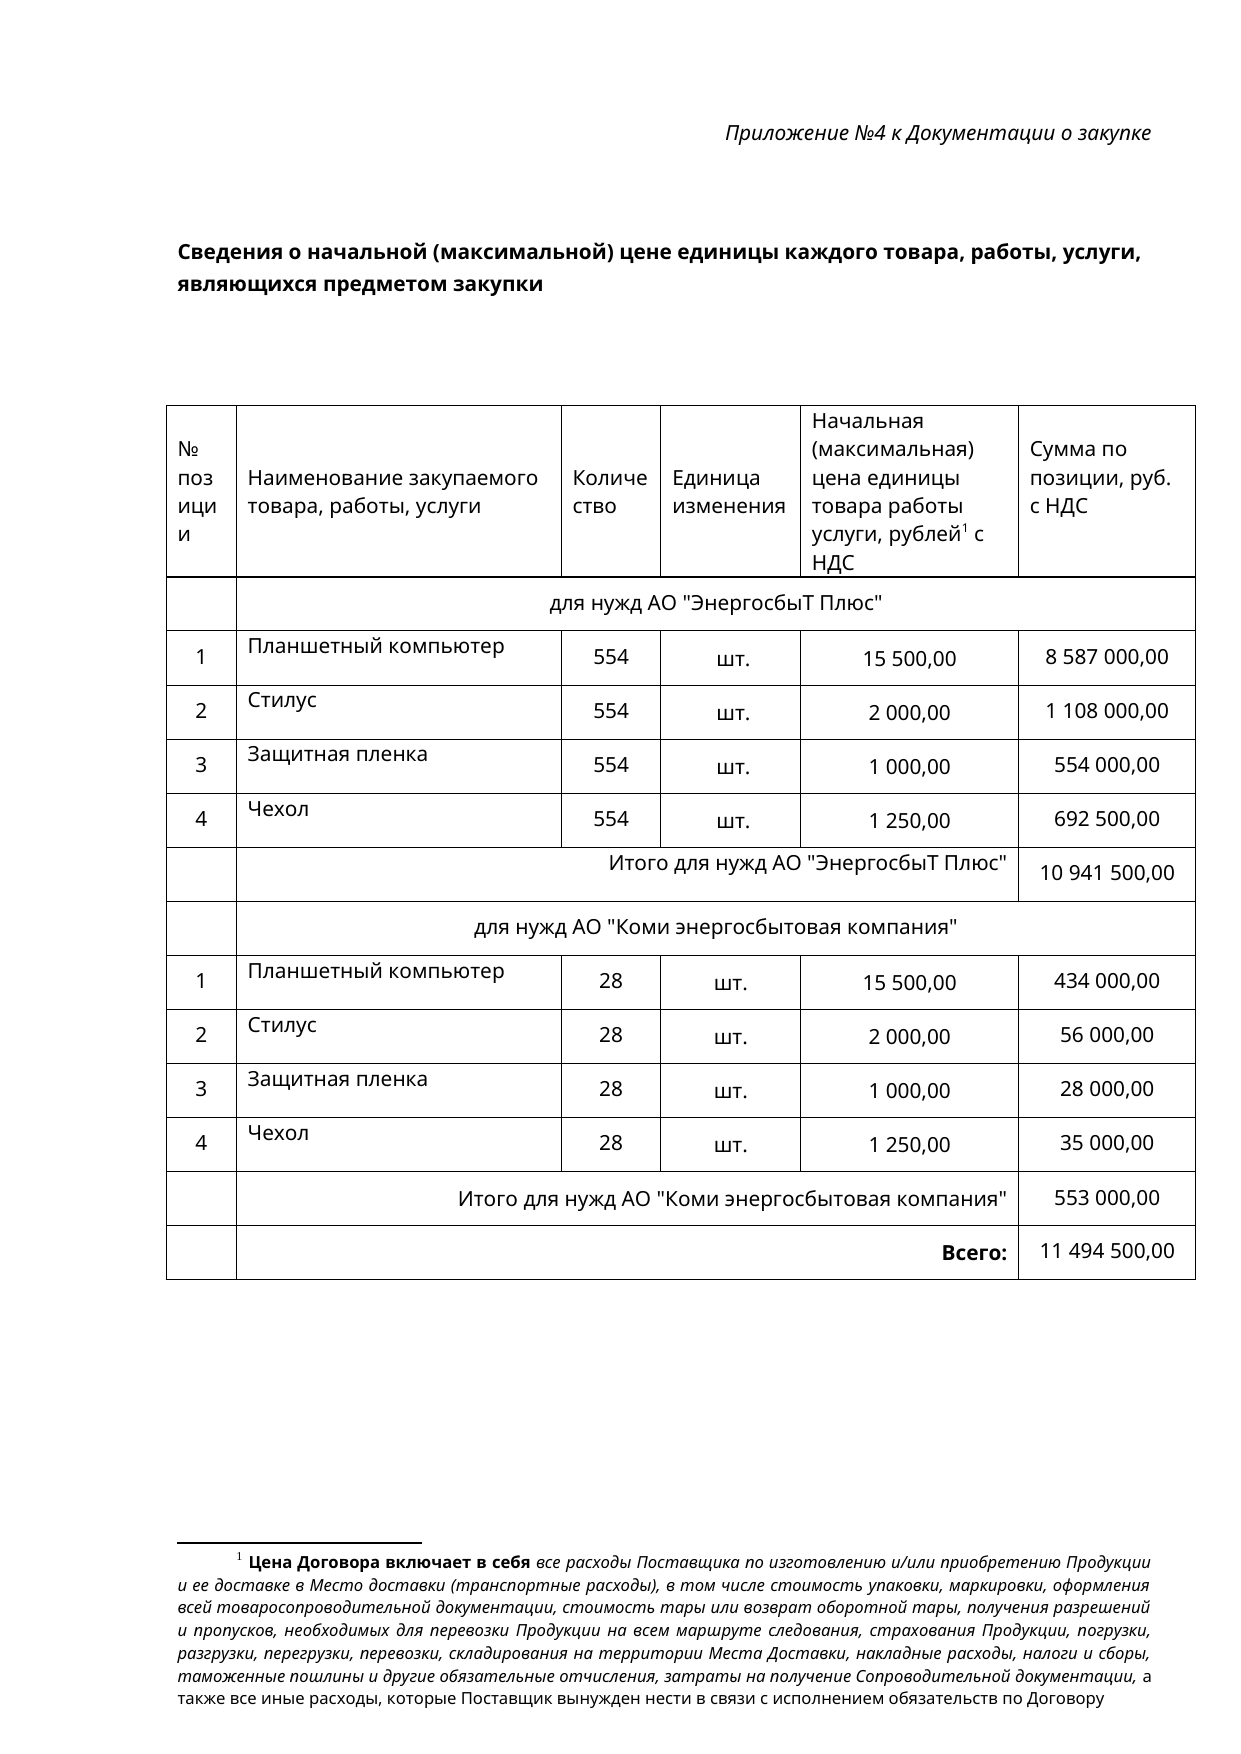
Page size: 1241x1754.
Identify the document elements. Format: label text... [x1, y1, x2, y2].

text Сведения о начальной (максимальной) цене единицы каждого товара, работы, услуги, являющихся предметом закупки [177, 237, 1152, 298]
table_cell Чехол [237, 794, 561, 847]
table_cell Планшетный компьютер [237, 631, 561, 684]
table_cell 1 [167, 631, 236, 684]
table_cell 1 [167, 956, 236, 1009]
table_cell [167, 578, 236, 630]
table_cell 1 000,00 [801, 740, 1018, 793]
table_header Количество [562, 406, 660, 576]
table_cell Планшетный компьютер [237, 956, 561, 1009]
table_cell шт. [661, 740, 800, 793]
table_cell Итого для нужд АО "Коми энергосбытовая компания" [237, 1172, 1018, 1225]
table_cell шт. [661, 794, 800, 847]
table_cell для нужд АО "Коми энергосбытовая компания" [237, 902, 1195, 955]
table_cell 554 [562, 740, 660, 793]
table_cell 1 250,00 [801, 794, 1018, 847]
table_header Сумма по позиции, руб. с НДС [1019, 406, 1195, 576]
table_cell [167, 902, 236, 955]
table_cell Стилус [237, 1010, 561, 1063]
table_header № позиции [167, 406, 236, 576]
table_header Наименование закупаемого товара, работы, услуги [237, 406, 561, 576]
table_cell 8 587 000,00 [1019, 631, 1195, 684]
table_cell 554 [562, 686, 660, 738]
table_cell 2 [167, 1010, 236, 1063]
table_cell 35 000,00 [1019, 1118, 1195, 1171]
list Приложение №4 к Документации о закупке [252, 118, 1152, 147]
table_cell 4 [167, 1118, 236, 1171]
table_cell шт. [661, 1064, 800, 1117]
table_cell 28 000,00 [1019, 1064, 1195, 1117]
table_cell 553 000,00 [1019, 1172, 1195, 1225]
table_cell Защитная пленка [237, 740, 561, 793]
table_cell Итого для нужд АО "ЭнергосбыТ Плюс" [237, 848, 1018, 901]
table_cell шт. [661, 631, 800, 684]
table_cell 554 [562, 631, 660, 684]
table_cell 15 500,00 [801, 956, 1018, 1009]
table_cell [167, 1172, 236, 1225]
table_cell Стилус [237, 686, 561, 738]
table_cell 56 000,00 [1019, 1010, 1195, 1063]
table_cell Всего: [237, 1226, 1018, 1279]
table_cell 4 [167, 794, 236, 847]
table_header Начальная (максимальная) цена единицы товара работы услуги, рублей с НДС [801, 406, 1018, 576]
table_cell Защитная пленка [237, 1064, 561, 1117]
table_cell 434 000,00 [1019, 956, 1195, 1009]
table_header Единица изменения [661, 406, 800, 576]
table_cell 2 [167, 686, 236, 738]
table_cell 2 000,00 [801, 1010, 1018, 1063]
table_cell 28 [562, 1118, 660, 1171]
table_cell 28 [562, 1010, 660, 1063]
table_cell шт. [661, 956, 800, 1009]
table_cell 1 250,00 [801, 1118, 1018, 1171]
table_cell 692 500,00 [1019, 794, 1195, 847]
table_cell 1 108 000,00 [1019, 686, 1195, 738]
table_cell 28 [562, 1064, 660, 1117]
table_cell 2 000,00 [801, 686, 1018, 738]
table_cell 15 500,00 [801, 631, 1018, 684]
table_cell 11 494 500,00 [1019, 1226, 1195, 1279]
table_cell 554 000,00 [1019, 740, 1195, 793]
table_cell 28 [562, 956, 660, 1009]
table_cell [167, 1226, 236, 1279]
table_cell 3 [167, 740, 236, 793]
table_cell шт. [661, 1010, 800, 1063]
table_cell [167, 848, 236, 901]
table_cell шт. [661, 686, 800, 738]
table_cell 1 000,00 [801, 1064, 1018, 1117]
table_cell шт. [661, 1118, 800, 1171]
table_cell для нужд АО "ЭнергосбыТ Плюс" [237, 578, 1195, 630]
table_cell 554 [562, 794, 660, 847]
table_cell 3 [167, 1064, 236, 1117]
table_cell 10 941 500,00 [1019, 848, 1195, 901]
table_cell Чехол [237, 1118, 561, 1171]
